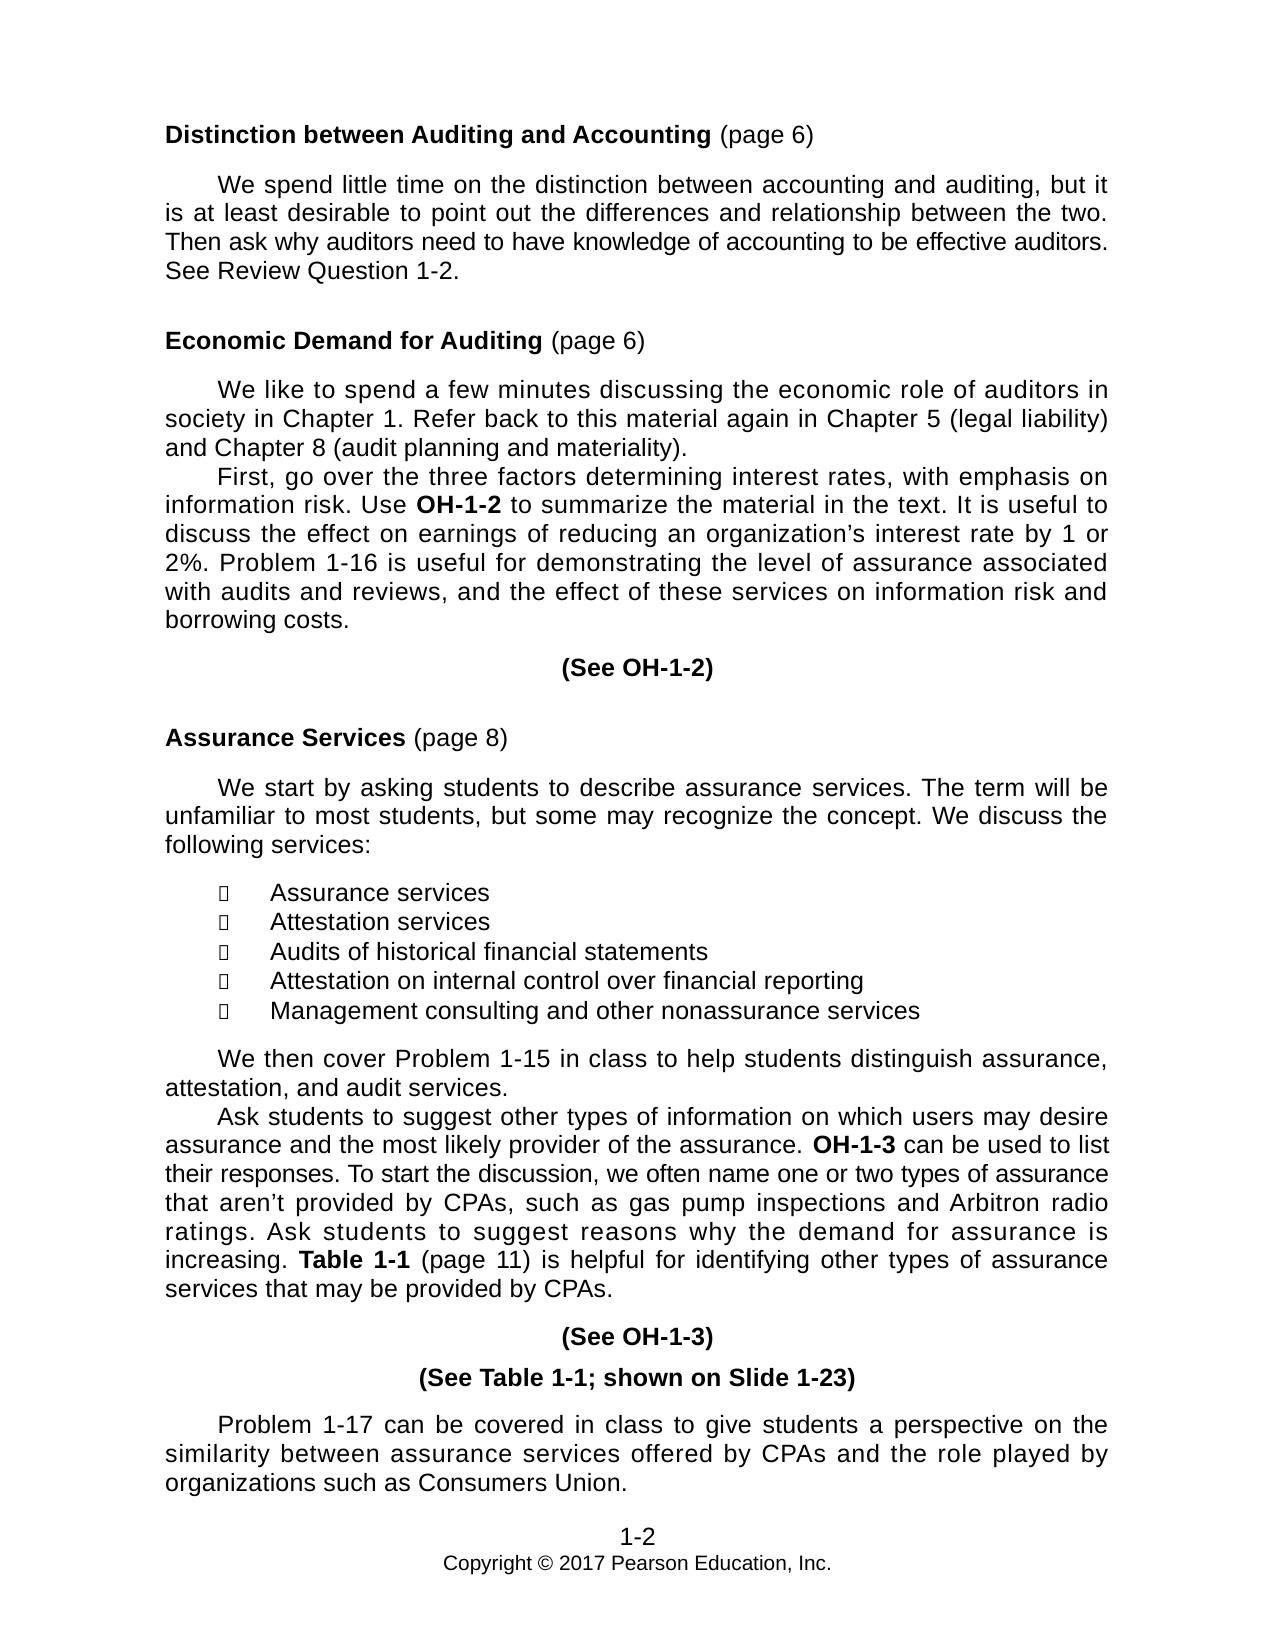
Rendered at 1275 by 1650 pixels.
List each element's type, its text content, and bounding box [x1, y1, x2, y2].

text Problem 1-17 can be covered in class to give students a perspective on the similarity between assurance services offered by CPAs and the role played by organizations such as Consumers Union. [165, 1410, 1110, 1497]
text Assurance Services (page 8) [165, 723, 1110, 752]
text  Attestation services [217, 907, 1110, 937]
text (See OH-1-3) [165, 1322, 1110, 1350]
text We start by asking students to describe assurance services. The term will be unfamiliar to most students, but some may recognize the concept. We discuss the following services: [165, 772, 1110, 859]
text  Management consulting and other nonassurance services [217, 996, 1110, 1025]
text We then cover Problem 1-15 in class to help students distinguish assurance, attestation, and audit services. [165, 1044, 1110, 1102]
text  Attestation on internal control over financial reporting [217, 966, 1110, 996]
text  Audits of historical financial statements [217, 937, 1110, 966]
text We like to spend a few minutes discussing the economic role of auditors in society in Chapter 1. Refer back to this material again in Chapter 5 (legal liability) and Chapter 8 (audit planning and materiality). [165, 375, 1110, 462]
text Ask students to suggest other types of information on which users may desire assurance and the most likely provider of the assurance. OH-1-3 can be used to list their responses. To start the discussion, we often name one or two types of assurance that aren’t provided by CPAs, such as gas pump inspections and Arbitron radio ratings. Ask students to suggest reasons why the demand for assurance is increasing. Table 1-1 (page 11) is helpful for identifying other types of assurance services that may be provided by CPAs. [165, 1102, 1110, 1303]
text Economic Demand for Auditing (page 6) [165, 326, 1110, 354]
text (See Table 1-1; shown on Slide 1-23) [165, 1363, 1110, 1392]
text  Assurance services [217, 877, 1110, 907]
text (See OH-1-2) [165, 653, 1110, 682]
text Distinction between Auditing and Accounting (page 6) [165, 120, 1110, 149]
text First, go over the three factors determining interest rates, with emphasis on information risk. Use OH-1-2 to summarize the material in the text. It is useful to discuss the effect on earnings of reducing an organization’s interest rate by 1 or 2%. Problem 1-16 is useful for demonstrating the level of assurance associated with audits and reviews, and the effect of these services on information risk and borrowing costs. [165, 462, 1110, 634]
text We spend little time on the distinction between accounting and auditing, but it is at least desirable to point out the differences and relationship between the two. Then ask why auditors need to have knowledge of accounting to be effective auditors. See Review Question 1-2. [165, 169, 1110, 284]
